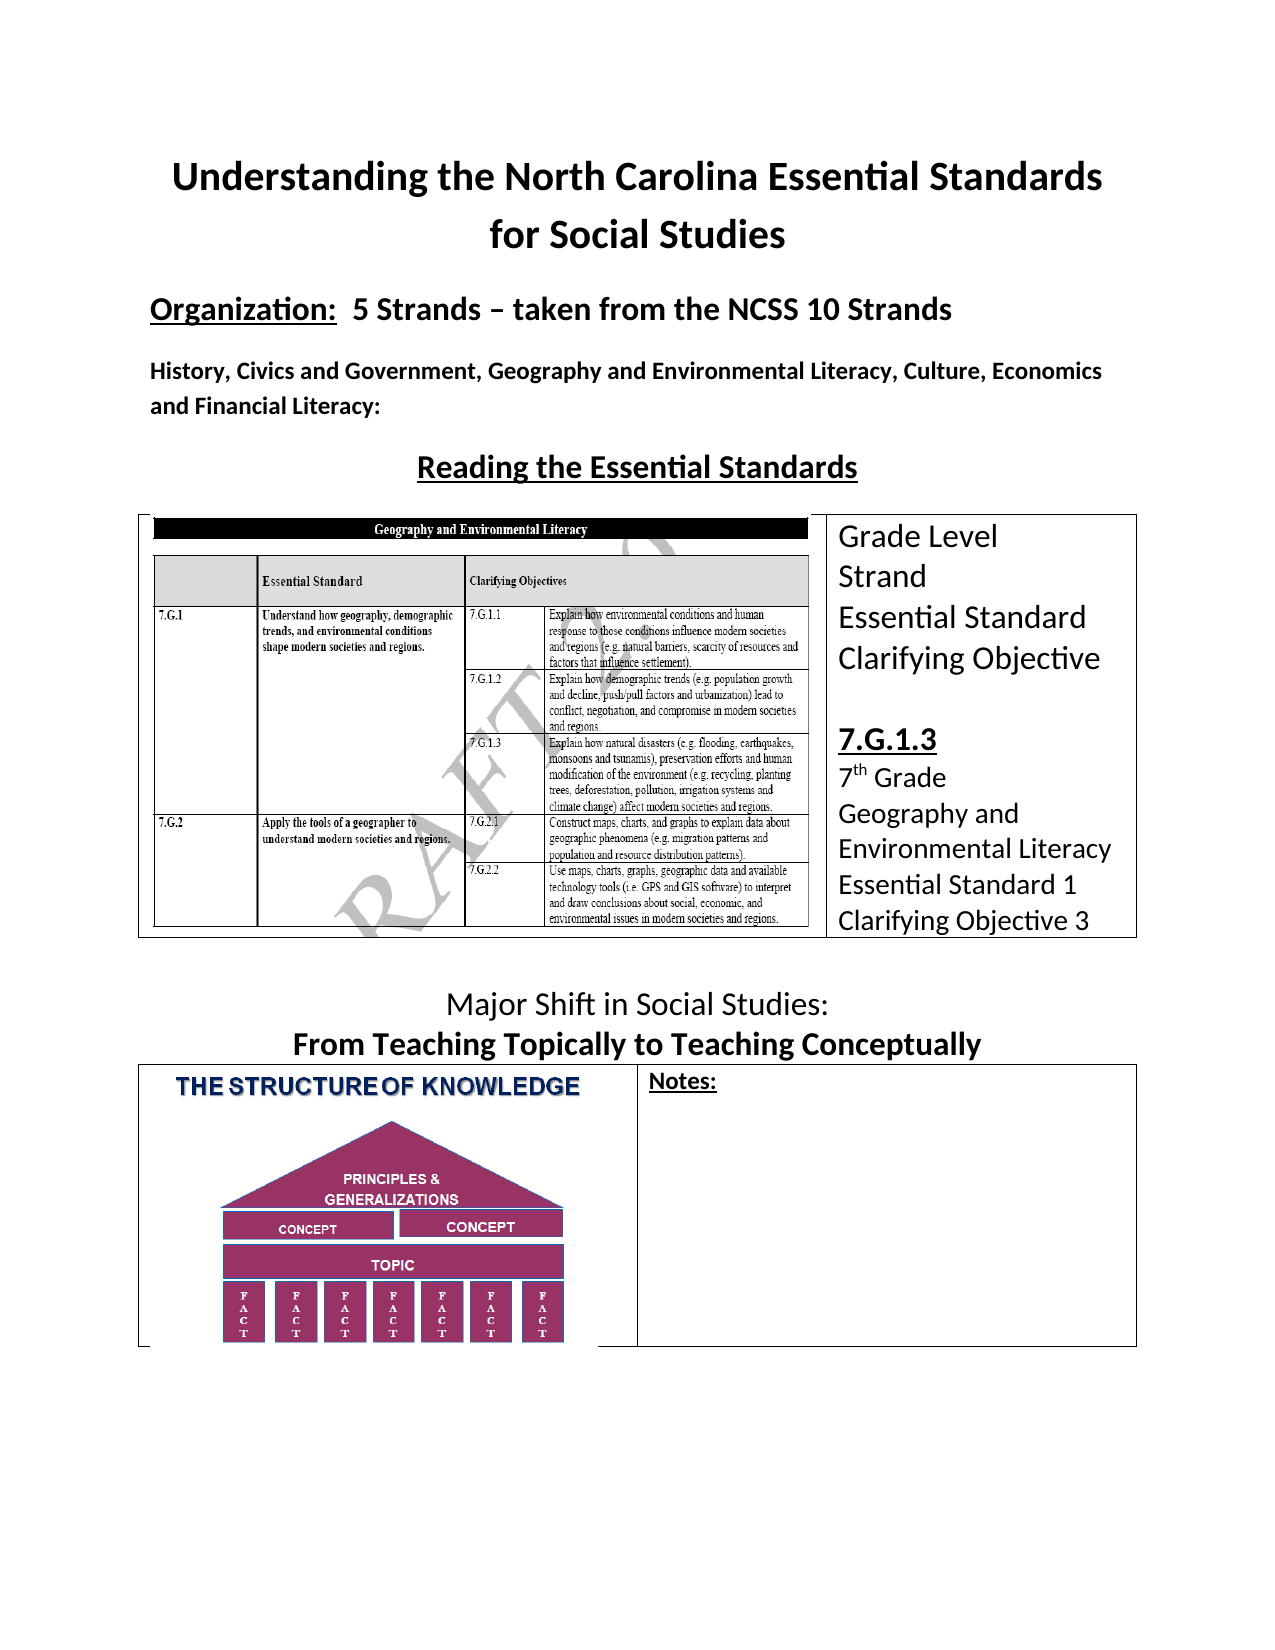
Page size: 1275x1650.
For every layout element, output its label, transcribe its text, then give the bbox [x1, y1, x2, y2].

table_header [139, 515, 150, 937]
table_header Notes: [638, 1065, 1136, 1346]
text Major Shift in Social Studies: [150, 982, 1125, 1023]
table_header [811, 515, 826, 937]
table_header Grade Level Strand Essential Standard Clarifying Objective 7.G.1.3 7th Grade Geography and Environmental Literacy Essential Standard 1 Clarifying Objective 3 [827, 515, 1136, 937]
picture [150, 1065, 599, 1347]
table_header [599, 1065, 637, 1346]
table_header [139, 1065, 150, 1346]
text Organization: 5 Strands – taken from the NCSS 10 Strands [150, 288, 1125, 328]
text Understanding the North Carolina Essential Standards for Social Studies [150, 150, 1125, 259]
text History, Civics and Government, Geography and Environmental Literacy, Culture, Economics and Financial Literacy: [150, 355, 1125, 421]
picture [150, 514, 811, 937]
text Reading the Essential Standards [150, 446, 1125, 487]
text From Teaching Topically to Teaching Conceptually [150, 1023, 1125, 1064]
